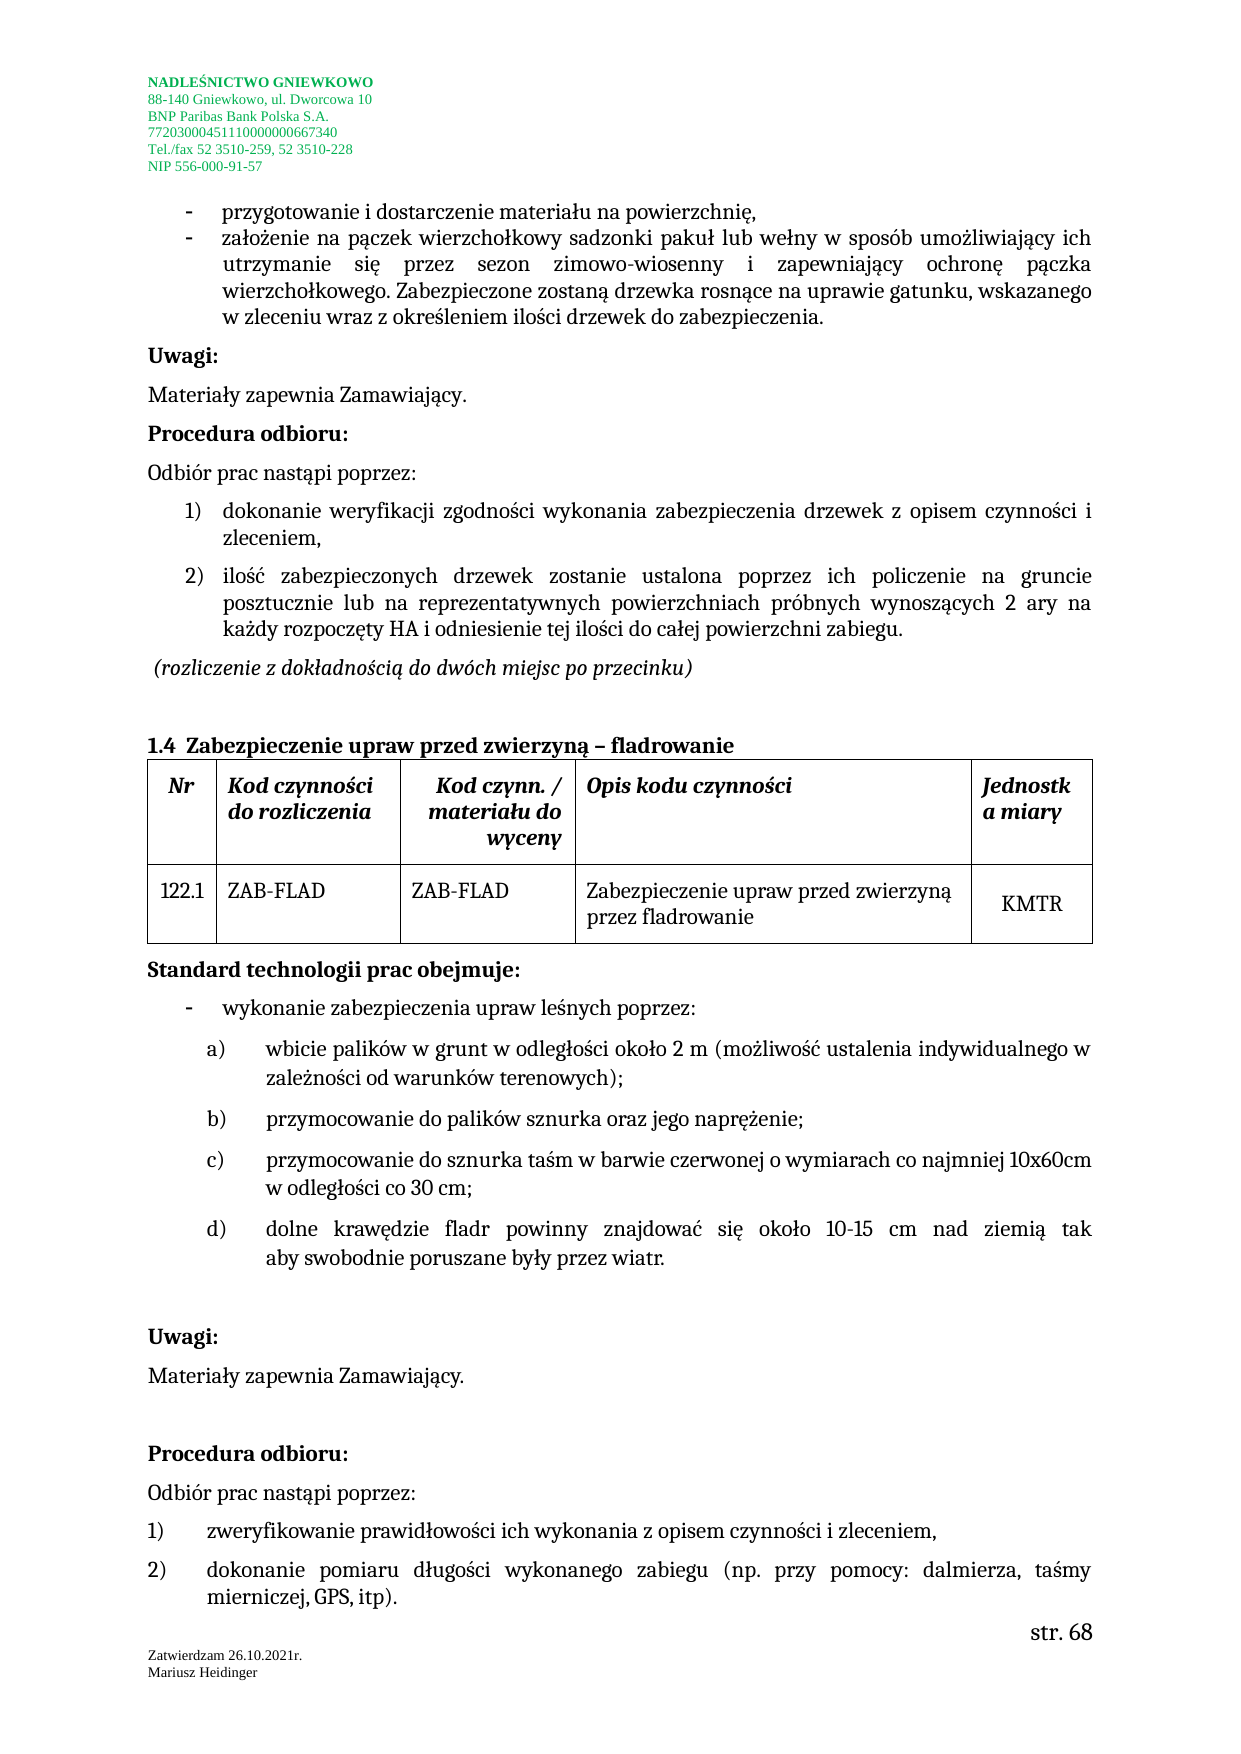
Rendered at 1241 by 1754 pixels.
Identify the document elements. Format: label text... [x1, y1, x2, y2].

list założenie na pączek wierzchołkowy sadzonki pakuł lub wełny w sposób umożliwiający ich utrzymanie się przez sezon zimowo-wiosenny i zapewniający ochronę pączka wierzchołkowego. Zabezpieczone zostaną drzewka rosnące na uprawie gatunku, wskazanego w zleceniu wraz z określeniem ilości drzewek do zabezpieczenia. [185, 225, 1093, 330]
text Odbiór prac nastąpi poprzez: [148, 1479, 1093, 1506]
text Odbiór prac nastąpi poprzez: [148, 459, 1093, 486]
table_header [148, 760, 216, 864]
list przymocowanie do sznurka taśm w barwie czerwonej o wymiarach co najmniej 10x60cm w odległości co 30 cm; [207, 1146, 1093, 1201]
text (rozliczenie z dokładnością do dwóch miejsc po przecinku) [148, 655, 1093, 681]
text Standard technologii prac obejmuje: [148, 956, 1093, 983]
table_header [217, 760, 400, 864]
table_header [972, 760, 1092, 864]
list przymocowanie do palików sznurka oraz jego naprężenie; [207, 1106, 1093, 1132]
list przygotowanie i dostarczenie materiału na powierzchnię, [185, 198, 1093, 225]
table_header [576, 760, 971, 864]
list dolne krawędzie fladr powinny znajdować się około 10-15 cm nad ziemią tak aby swobodnie poruszane były przez wiatr. [207, 1216, 1093, 1271]
text Uwagi: [148, 1324, 1093, 1350]
list dokonanie weryfikacji zgodności wykonania zabezpieczenia drzewek z opisem czynności i zleceniem, [185, 498, 1093, 551]
text 2) dokonanie pomiaru długości wykonanego zabiegu (np. przy pomocy: dalmierza, taśmy mierniczej, GPS, itp). [148, 1557, 1093, 1610]
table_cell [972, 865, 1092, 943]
list wykonanie zabezpieczenia upraw leśnych poprzez: [185, 995, 1093, 1022]
list ilość zabezpieczonych drzewek zostanie ustalona poprzez ich policzenie na gruncie posztucznie lub na reprezentatywnych powierzchniach próbnych wynoszących 2 ary na każdy rozpoczęty HA i odniesienie tej ilości do całej powierzchni zabiegu. [185, 563, 1093, 642]
text 1) zweryfikowanie prawidłowości ich wykonania z opisem czynności i zleceniem, [148, 1518, 1093, 1545]
text Materiały zapewnia Zamawiający. [148, 382, 1093, 408]
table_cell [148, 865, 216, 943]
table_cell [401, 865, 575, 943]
text Procedura odbioru: [148, 1441, 1093, 1467]
text Procedura odbioru: [148, 420, 1093, 447]
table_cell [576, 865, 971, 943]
text Uwagi: [148, 343, 1093, 369]
list wbicie palików w grunt w odległości około 2 m (możliwość ustalenia indywidualnego w zależności od warunków terenowych); [207, 1036, 1093, 1091]
text 1.4 Zabezpieczenie upraw przed zwierzyną – fladrowanie [148, 733, 1093, 759]
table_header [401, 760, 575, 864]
text Materiały zapewnia Zamawiający. [148, 1363, 1093, 1389]
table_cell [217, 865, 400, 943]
